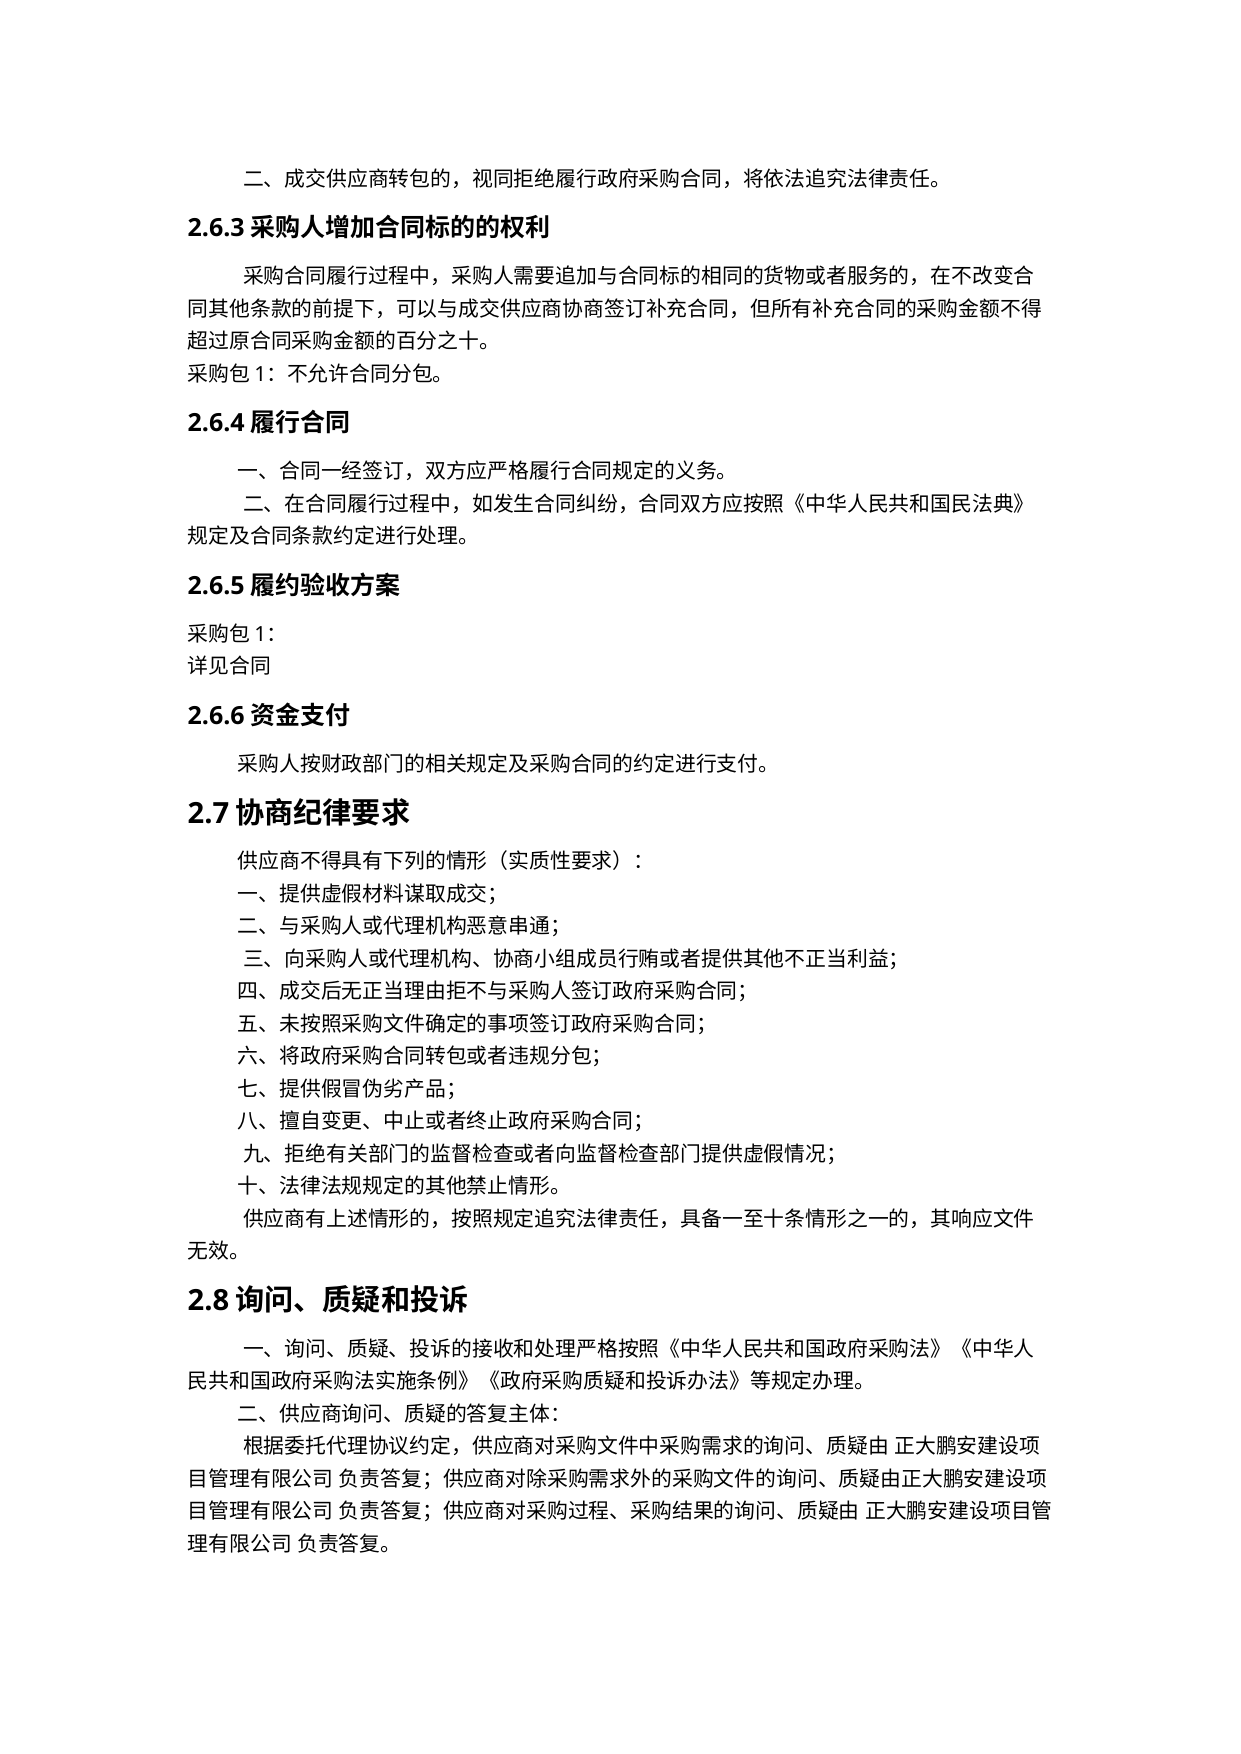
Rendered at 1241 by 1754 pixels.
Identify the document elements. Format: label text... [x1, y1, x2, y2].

text 一、合同一经签订，双方应严格履行合同规定的义务。 [187, 454, 1053, 487]
text 一、提供虚假材料谋取成交； [187, 877, 1053, 909]
text 2.6.3采购人增加合同标的的权利 [187, 194, 1053, 259]
text 二、在合同履行过程中，如发生合同纠纷，合同双方应按照《中华人民共和国民法典》规定及合同条款约定进行处理。 [187, 487, 1053, 552]
text 采购人按财政部门的相关规定及采购合同的约定进行支付。 [187, 747, 1053, 779]
text 二、与采购人或代理机构恶意串通； [187, 909, 1053, 942]
text 2.6.4履行合同 [187, 389, 1053, 454]
text 2.7协商纪律要求 [187, 779, 1053, 844]
text 2.8询问、质疑和投诉 [187, 1267, 1053, 1332]
text 采购包1：不允许合同分包。 [187, 357, 1053, 389]
text 五、未按照采购文件确定的事项签订政府采购合同； [187, 1007, 1053, 1039]
text 六、将政府采购合同转包或者违规分包； [187, 1039, 1053, 1072]
text 2.6.5履约验收方案 [187, 552, 1053, 617]
text 十、法律法规规定的其他禁止情形。 [187, 1169, 1053, 1202]
text 四、成交后无正当理由拒不与采购人签订政府采购合同； [187, 974, 1053, 1007]
text 一、询问、质疑、投诉的接收和处理严格按照《中华人民共和国政府采购法》《中华人民共和国政府采购法实施条例》《政府采购质疑和投诉办法》等规定办理。 [187, 1332, 1053, 1397]
text 采购合同履行过程中，采购人需要追加与合同标的相同的货物或者服务的，在不改变合同其他条款的前提下，可以与成交供应商协商签订补充合同，但所有补充合同的采购金额不得超过原合同采购金额的百分之十。 [187, 259, 1053, 357]
text 详见合同 [187, 649, 1053, 682]
text 供应商不得具有下列的情形（实质性要求）： [187, 844, 1053, 877]
text 九、拒绝有关部门的监督检查或者向监督检查部门提供虚假情况； [187, 1137, 1053, 1169]
text 采购包1： [187, 617, 1053, 649]
text 七、提供假冒伪劣产品； [187, 1072, 1053, 1104]
text 根据委托代理协议约定，供应商对采购文件中采购需求的询问、质疑由 正大鹏安建设项目管理有限公司 负责答复；供应商对除采购需求外的采购文件的询问、质疑由正大鹏安建设项目管理有限公司 负责答复；供应商对采购过程、采购结果的询问、质疑由 正大鹏安建设项目管理有限公司 负责答复。 [187, 1429, 1053, 1559]
text 三、向采购人或代理机构、协商小组成员行贿或者提供其他不正当利益； [187, 942, 1053, 974]
text 八、擅自变更、中止或者终止政府采购合同； [187, 1104, 1053, 1137]
text 二、成交供应商转包的，视同拒绝履行政府采购合同，将依法追究法律责任。 [187, 162, 1053, 194]
text 二、供应商询问、质疑的答复主体： [187, 1397, 1053, 1429]
text 供应商有上述情形的，按照规定追究法律责任，具备一至十条情形之一的，其响应文件无效。 [187, 1202, 1053, 1267]
text 2.6.6资金支付 [187, 682, 1053, 747]
